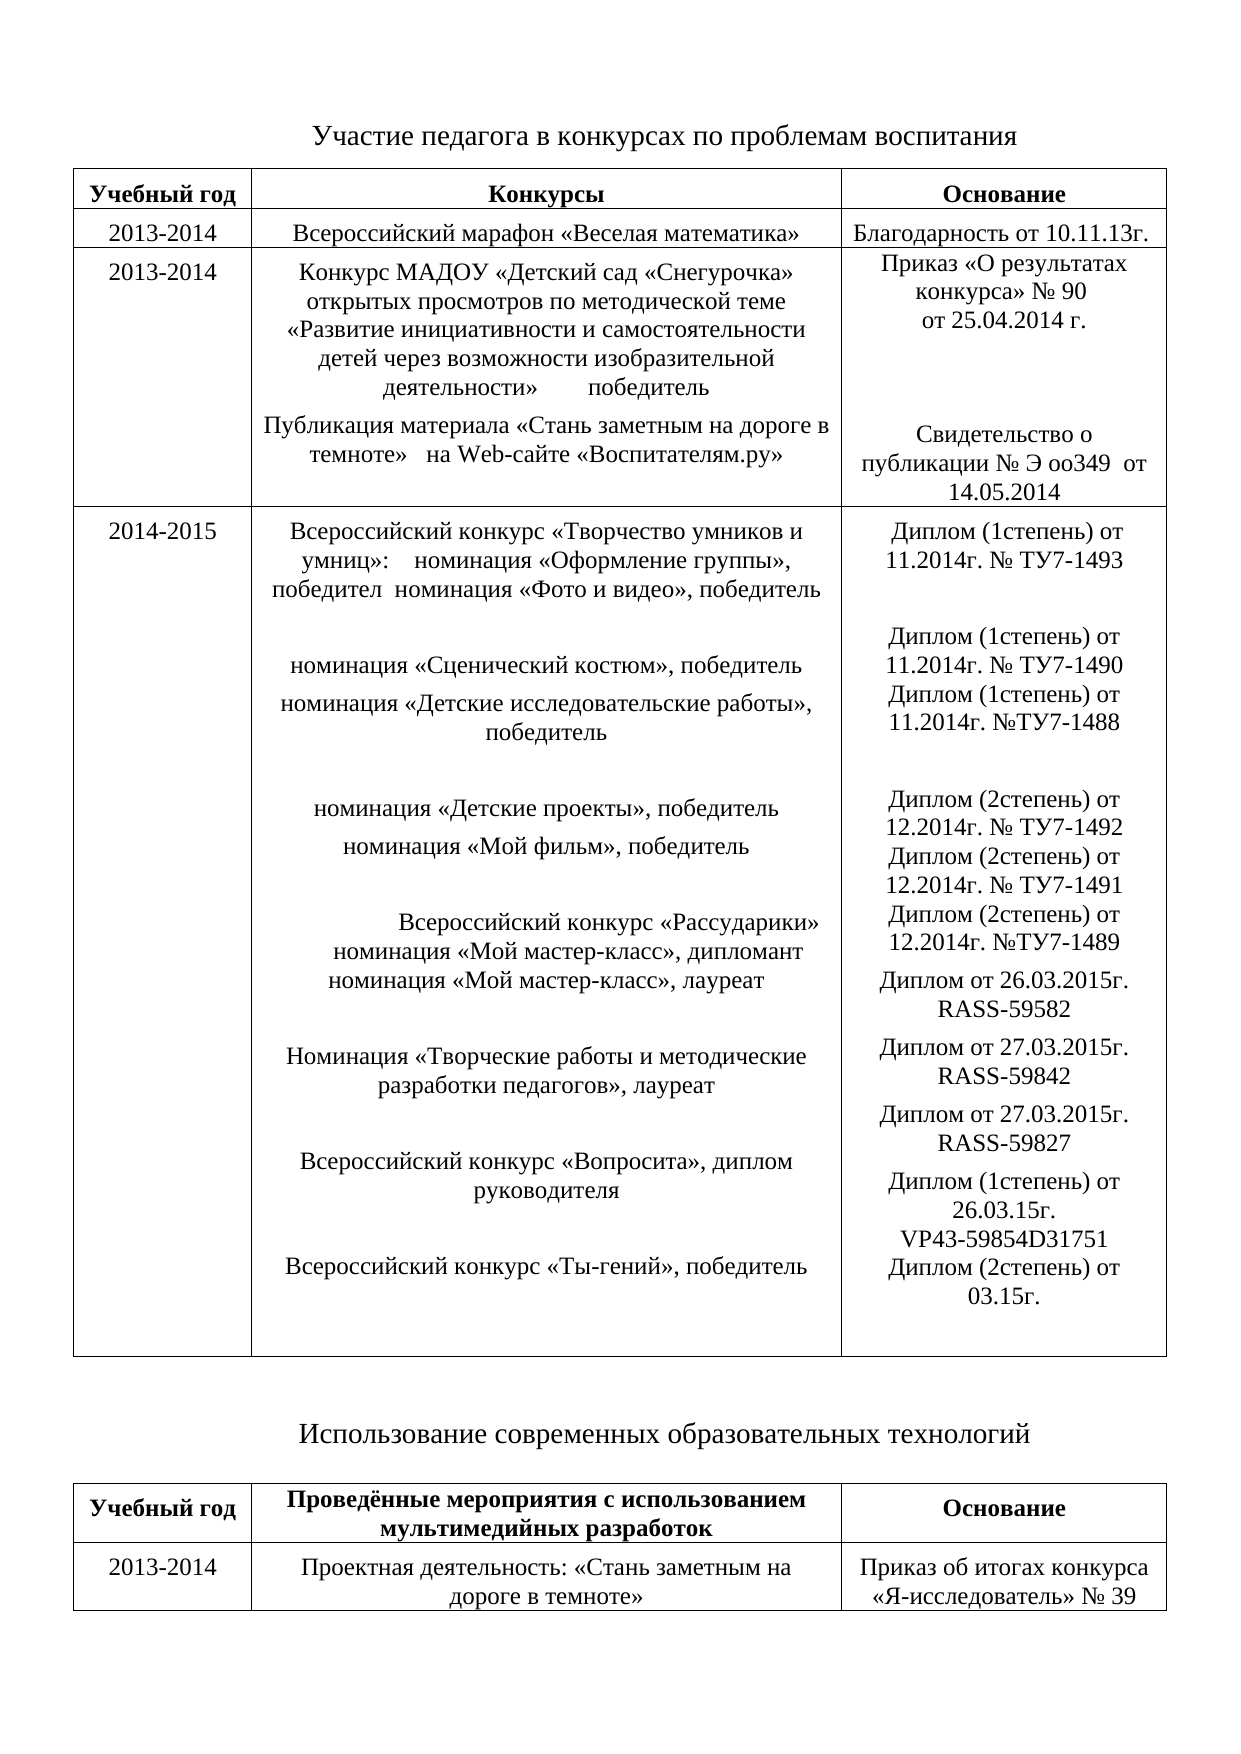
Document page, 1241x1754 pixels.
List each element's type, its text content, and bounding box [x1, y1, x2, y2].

table_cell Приказ «О результатах конкурса» № 90 от 25.04.2014 г. Свидетельство о публикации № Э оо349 от 14.05.2014 [842, 248, 1166, 506]
table_cell Всероссийский марафон «Веселая математика» [252, 209, 841, 247]
text Участие педагога в конкурсах по проблемам воспитания [177, 118, 1152, 152]
table_header Учебный год [74, 169, 251, 207]
table_header Учебный год [74, 1484, 251, 1542]
table_cell 2013-2014 [74, 248, 251, 506]
table_cell 2013-2014 [74, 209, 251, 247]
table_cell Всероссийский конкурс «Творчество умников и умниц»: номинация «Оформление группы», победител номинация «Фото и видео», победитель номинация «Сценический костюм», победитель номинация «Детские исследовательские работы», победитель номинация «Детские проекты», победитель номинация «Мой фильм», победитель Всероссийский конкурс «Рассударики» о номинация «Мой мастер-класс», дипломант номинация «Мой мастер-класс», лауреат Номинация «Творческие работы и методические разработки педагогов», лауреат Всероссийский конкурс «Вопросита», диплом руководителя Всероссийский конкурс «Ты-гений», победитель [252, 507, 841, 1356]
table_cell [252, 1543, 841, 1609]
table_cell Благодарность от 10.11.13г. [842, 209, 1166, 247]
table_header Проведённые мероприятия с использованием мультимедийных разработок [252, 1484, 841, 1542]
table_header Основание [842, 169, 1166, 207]
table_cell 2013-2014 [74, 1543, 251, 1609]
table_cell Конкурс МАДОУ «Детский сад «Снегурочка» открытых просмотров по методической теме «Развитие инициативности и самостоятельности детей через возможности изобразительной деятельности» победитель Публикация материала «Стань заметным на дороге в темноте» на Web-сайте «Воспитателям.ру» [252, 248, 841, 506]
text Использование современных образовательных технологий [177, 1416, 1152, 1450]
table_cell 2014-2015 [74, 507, 251, 1356]
table_header Основание [842, 1484, 1166, 1542]
table_header Конкурсы [252, 169, 841, 207]
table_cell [842, 1543, 1166, 1609]
table_cell Диплом (1степень) от 11.2014г. № ТУ7-1493 Диплом (1степень) от 11.2014г. № ТУ7-1490 Диплом (1степень) от 11.2014г. №ТУ7-1488 Диплом (2степень) от 12.2014г. № ТУ7-1492 Диплом (2степень) от 12.2014г. № ТУ7-1491 Диплом (2степень) от 12.2014г. №ТУ7-1489 Диплом от 26.03.2015г. RASS-59582 Диплом от 27.03.2015г. RASS-59842 Диплом от 27.03.2015г. RASS-59827 Диплом (1степень) от 26.03.15г. VP43-59854D31751 Диплом (2степень) от 03.15г. [842, 507, 1166, 1356]
